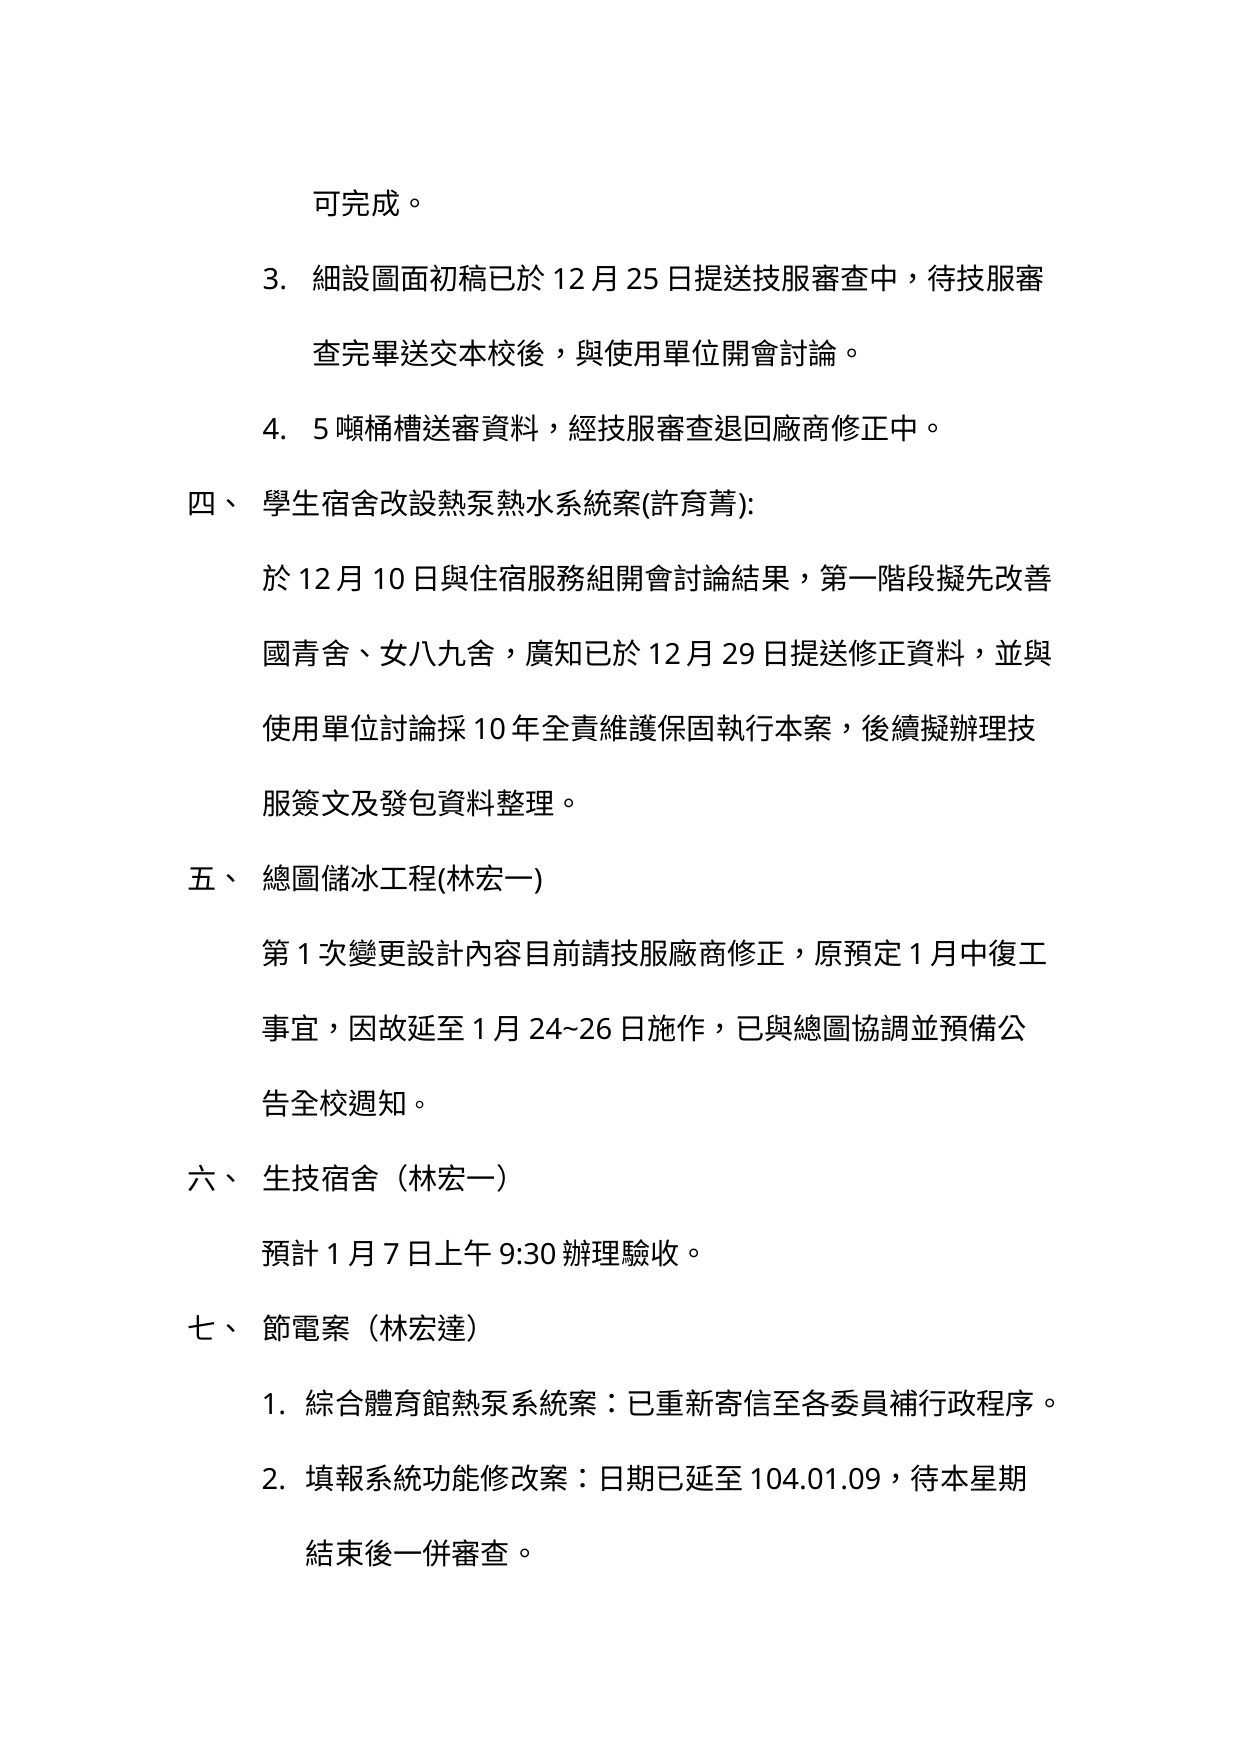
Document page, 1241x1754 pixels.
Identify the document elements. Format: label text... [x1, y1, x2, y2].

list 於12月10日與住宿服務組開會討論結果，第一階段擬先改善國青舍、女八九舍，廣知已於12月29日提送修正資料，並與使用單位討論採10年全責維護保固執行本案，後續擬辦理技服簽文及發包資料整理。 [262, 539, 1053, 839]
list 細設圖面初稿已於12月25日提送技服審查中，待技服審查完畢送交本校後，與使用單位開會討論。 [262, 239, 1053, 389]
list 第1次變更設計內容目前請技服廠商修正，原預定1月中復工事宜，因故延至1月24~26日施作，已與總圖協調並預備公告全校週知。 [261, 914, 1053, 1139]
list 預計1月7日上午9:30辦理驗收。 [261, 1214, 1053, 1289]
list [262, 164, 1053, 239]
list 綜合體育館熱泵系統案：已重新寄信至各委員補行政程序。 [261, 1364, 1053, 1439]
list 填報系統功能修改案：日期已延至104.01.09，待本星期結束後一併審查。 [261, 1439, 1053, 1589]
list 生技宿舍（林宏一） [187, 1139, 1053, 1214]
list 5噸桶槽送審資料，經技服審查退回廠商修正中。 [262, 389, 1053, 464]
list 學生宿舍改設熱泵熱水系統案(許育菁): [187, 464, 1053, 539]
list 總圖儲冰工程(林宏一) [187, 839, 1053, 914]
list 節電案（林宏達） [187, 1289, 1053, 1364]
